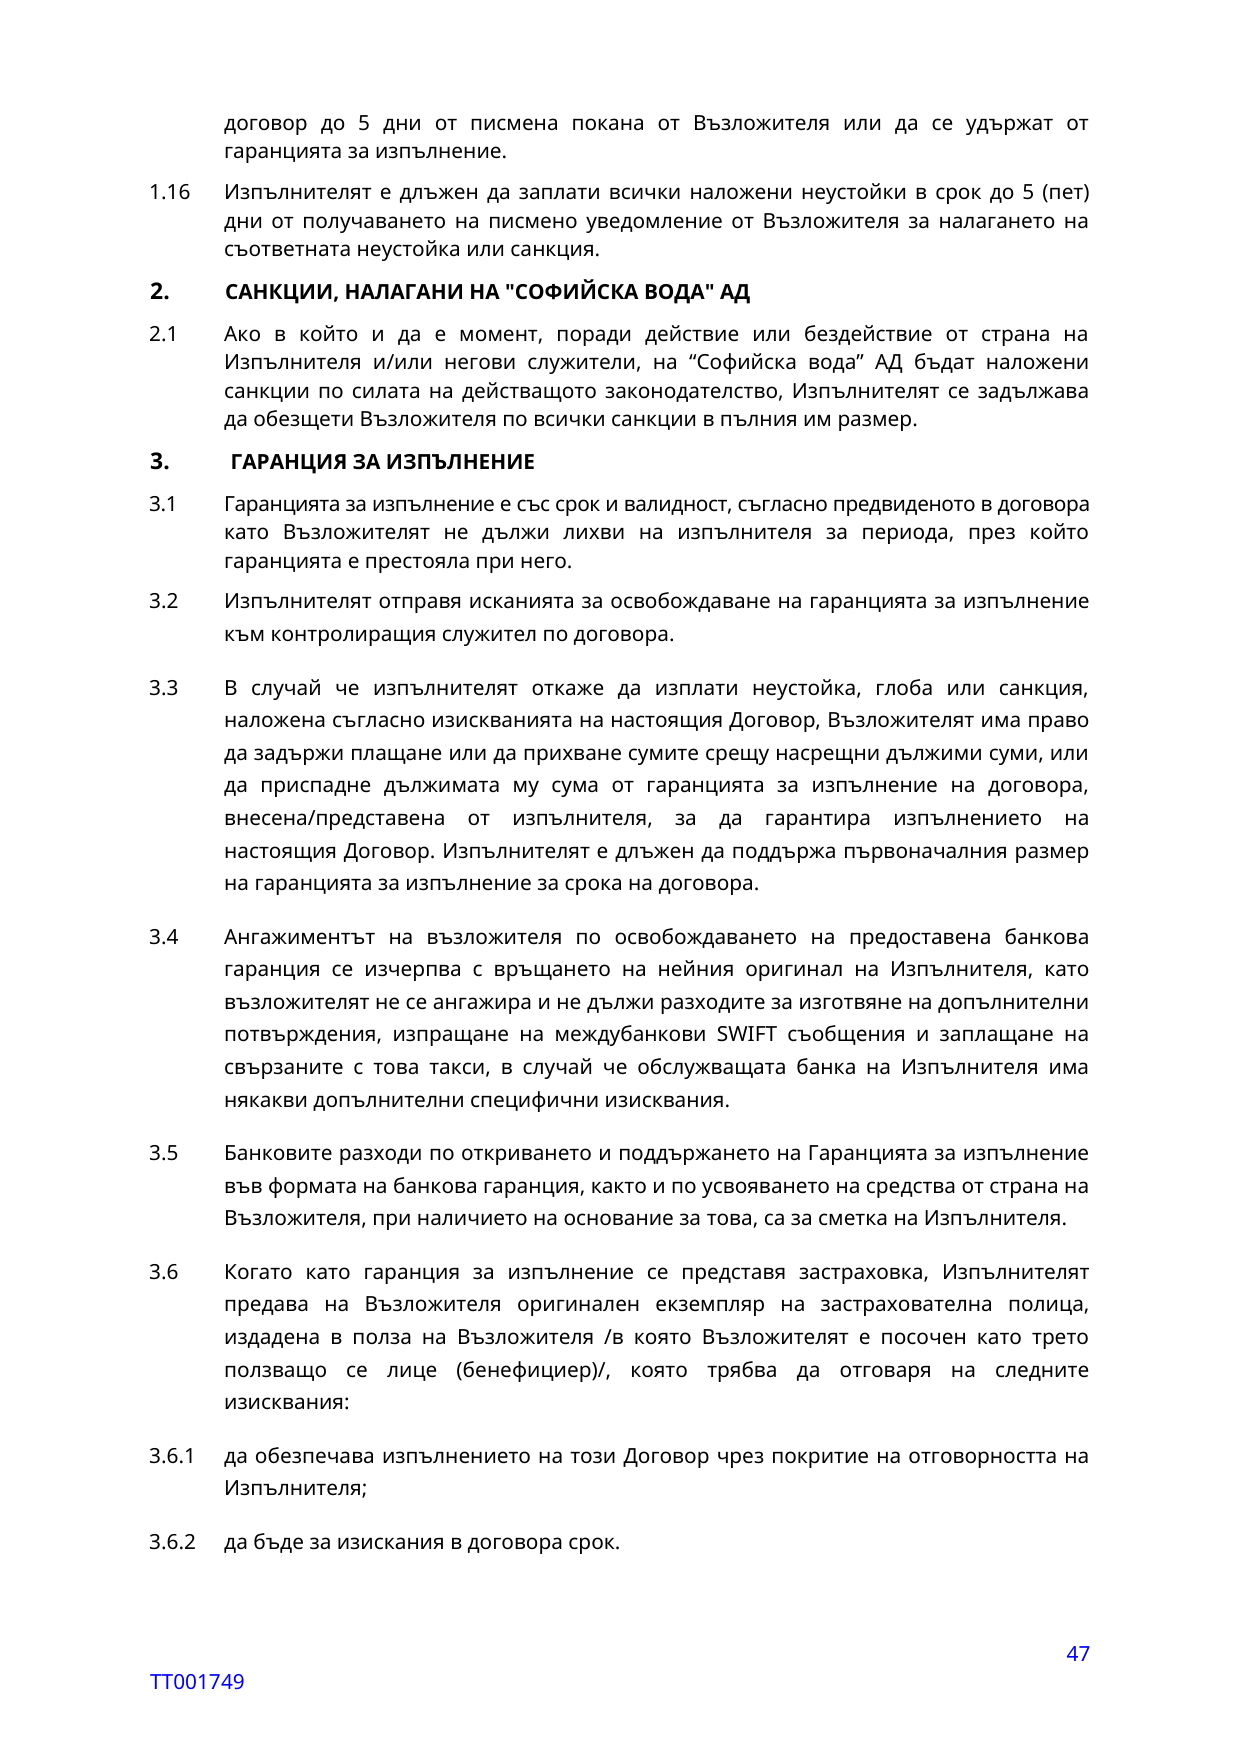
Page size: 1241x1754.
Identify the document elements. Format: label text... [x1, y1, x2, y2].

list ГАРАНЦИЯ ЗА ИЗПЪЛНЕНИЕ [150, 445, 1090, 476]
list САНКЦИИ, НАЛАГАНИ НА "СОФИЙСКА ВОДА" АД [150, 275, 1090, 306]
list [149, 108, 1090, 165]
list Ако в който и да е момент, поради действие или бездействие от страна на Изпълнителя и/или негови служители, на “Софийска вода” АД бъдат наложени санкции по силата на действащото законодателство, Изпълнителят се задължава да обезщети Възложителя по всички санкции в пълния им размер. [149, 319, 1090, 433]
list да бъде за изискания в договора срок. [149, 1527, 1090, 1555]
list Когато като гаранция за изпълнение се представя застраховка, Изпълнителят предава на Възложителя оригинален екземпляр на застрахователна полица, издадена в полза на Възложителя /в която Възложителят е посочен като трето ползващо се лице (бенефициер)/, която трябва да отговаря на следните изисквания: [149, 1257, 1090, 1416]
list Изпълнителят е длъжен да заплати всички наложени неустойки в срок до 5 (пет) дни от получаването на писмено уведомление от Възложителя за налагането на съответната неустойка или санкция. [149, 177, 1090, 263]
list да обезпечава изпълнението на този Договор чрез покритие на отговорността на Изпълнителя; [149, 1441, 1090, 1502]
list Ангажиментът на възложителя по освобождаването на предоставена банкова гаранция се изчерпва с връщането на нейния оригинал на Изпълнителя, като възложителят не се ангажира и не дължи разходите за изготвяне на допълнителни потвърждения, изпращане на междубанкови SWIFT съобщения и заплащане на свързаните с това такси, в случай че обслужващата банка на Изпълнителя има някакви допълнителни специфични изисквания. [149, 922, 1090, 1113]
list В случай че изпълнителят откаже да изплати неустойка, глоба или санкция, наложена съгласно изискванията на настоящия Договор, Възложителят има право да задържи плащане или да прихване сумите срещу насрещни дължими суми, или да приспадне дължимата му сума от гаранцията за изпълнение на договора, внесена/представена от изпълнителя, за да гарантира изпълнението на настоящия Договор. Изпълнителят е длъжен да поддържа първоначалния размер на гаранцията за изпълнение за срока на договора. [149, 673, 1090, 897]
list Банковите разходи по откриването и поддържането на Гаранцията за изпълнение във формата на банкова гаранция, както и по усвояването на средства от страна на Възложителя, при наличието на основание за това, са за сметка на Изпълнителя. [149, 1138, 1090, 1232]
list Гаранцията за изпълнение е със срок и валидност, съгласно предвиденото в договора като Възложителят не дължи лихви на изпълнителя за периода, през който гаранцията е престояла при него. [149, 489, 1090, 574]
list Изпълнителят отправя исканията за освобождаване на гаранцията за изпълнение към контролиращия служител по договора. [149, 587, 1090, 648]
